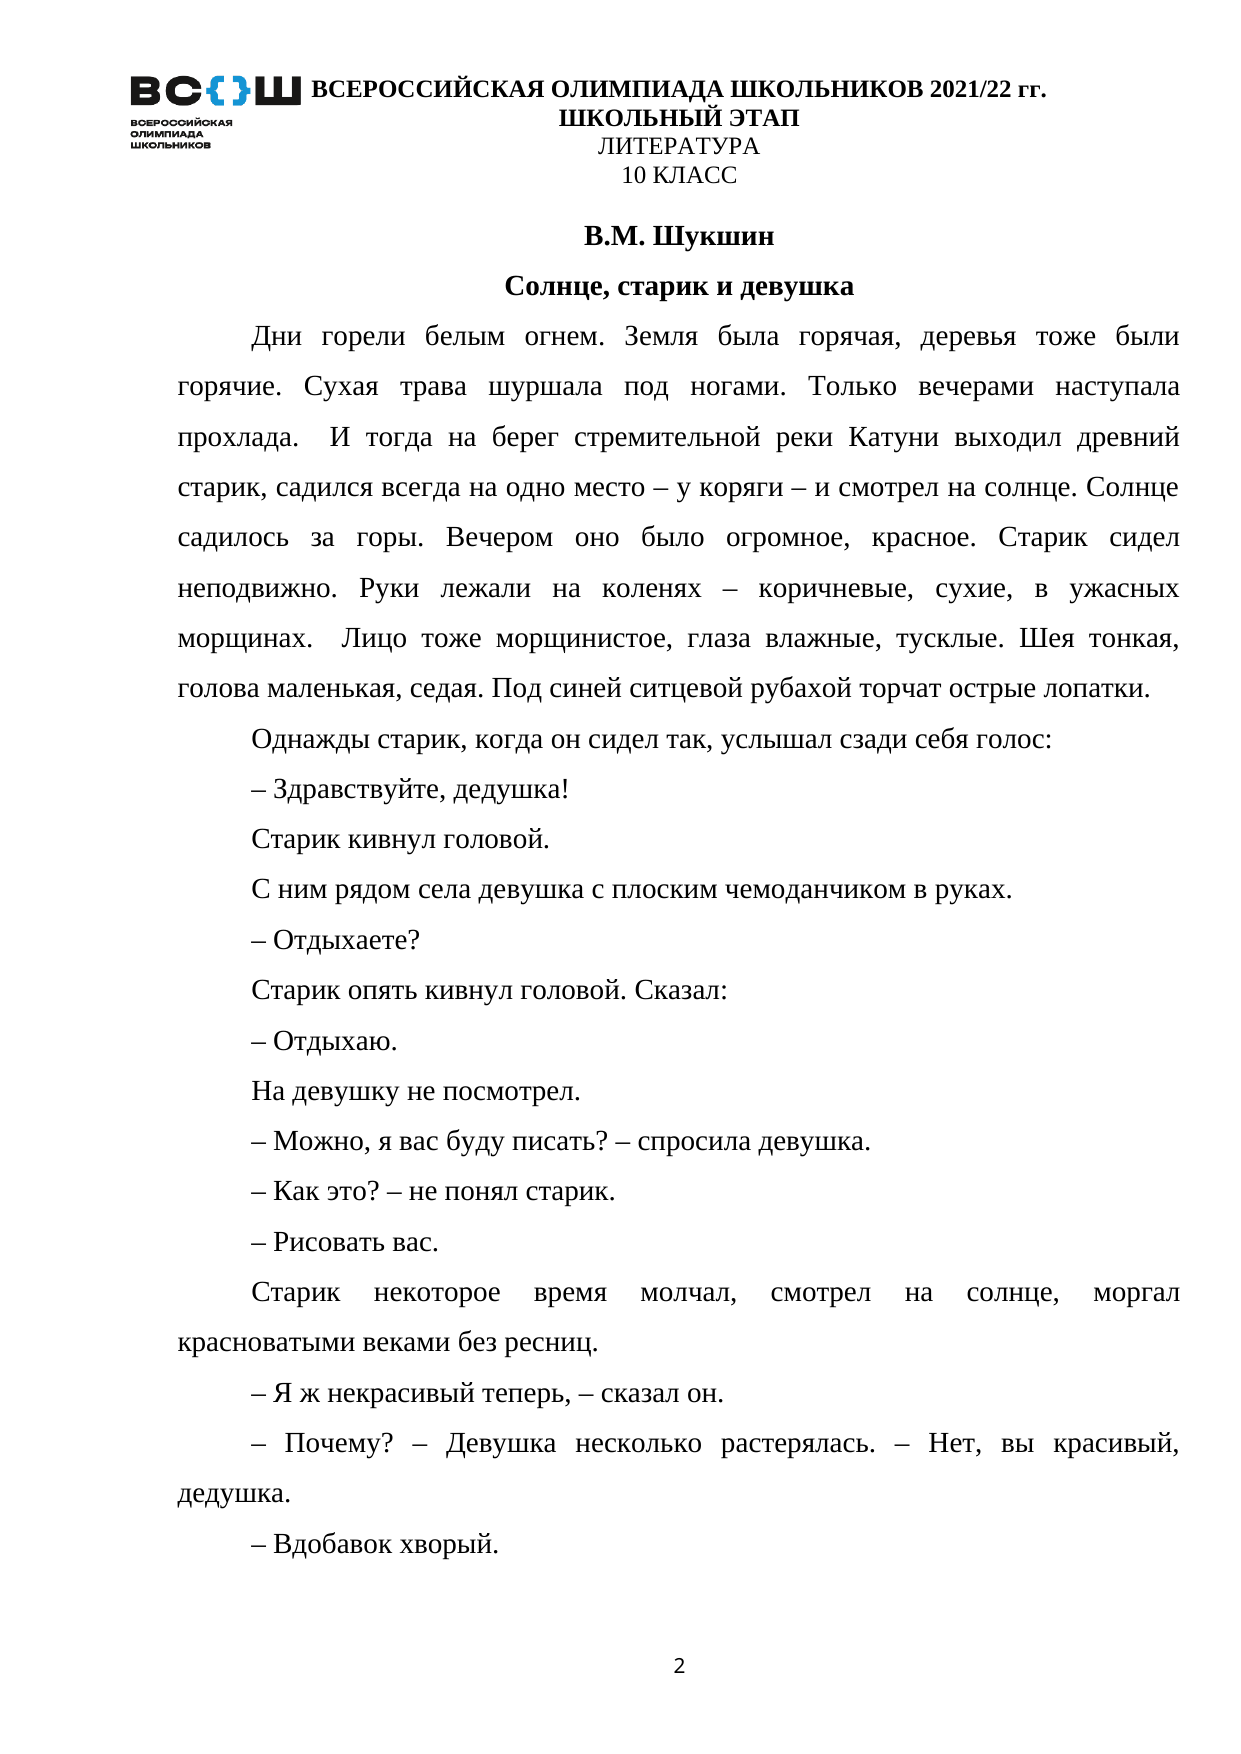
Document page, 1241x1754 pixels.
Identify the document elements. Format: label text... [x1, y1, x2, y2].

text – Рисовать вас. [177, 1224, 1181, 1257]
text Солнце, старик и девушка [177, 268, 1181, 301]
text – Я ж некрасивый теперь, – сказал он. [177, 1375, 1181, 1408]
text Дни горели белым огнем. Земля была горячая, деревья тоже были горячие. Сухая трава шуршала под ногами. Только вечерами наступала прохлада. И тогда на берег стремительной реки Катуни выходил древний старик, садился всегда на одно место – у коряги – и смотрел на солнце. Солнце садилось за горы. Вечером оно было огромное, красное. Старик сидел неподвижно. Руки лежали на коленях – коричневые, сухие, в ужасных морщинах. Лицо тоже морщинистое, глаза влажные, тусклые. Шея тонкая, голова маленькая, седая. Под синей ситцевой рубахой торчат острые лопатки. [177, 318, 1181, 704]
text – Почему? – Девушка несколько растерялась. – Нет, вы красивый, дедушка. [177, 1425, 1181, 1509]
text – Отдыхаю. [177, 1023, 1181, 1056]
text С ним рядом села девушка с плоским чемоданчиком в руках. [177, 872, 1181, 905]
text Старик некоторое время молчал, смотрел на солнце, моргал красноватыми веками без ресниц. [177, 1274, 1181, 1358]
text На девушку не посмотрел. [177, 1073, 1181, 1106]
text – Можно, я вас буду писать? – спросила девушка. [177, 1123, 1181, 1157]
text – Как это? – не понял старик. [177, 1173, 1181, 1207]
text Старик кивнул головой. [177, 821, 1181, 855]
text – Вдобавок хворый. [177, 1526, 1181, 1559]
text Однажды старик, когда он сидел так, услышал сзади себя голос: [177, 721, 1181, 754]
text – Отдыхаете? [177, 922, 1181, 956]
text Старик опять кивнул головой. Сказал: [177, 972, 1181, 1006]
text – Здравствуйте, дедушка! [177, 771, 1181, 804]
text В.М. Шукшин [177, 218, 1181, 251]
